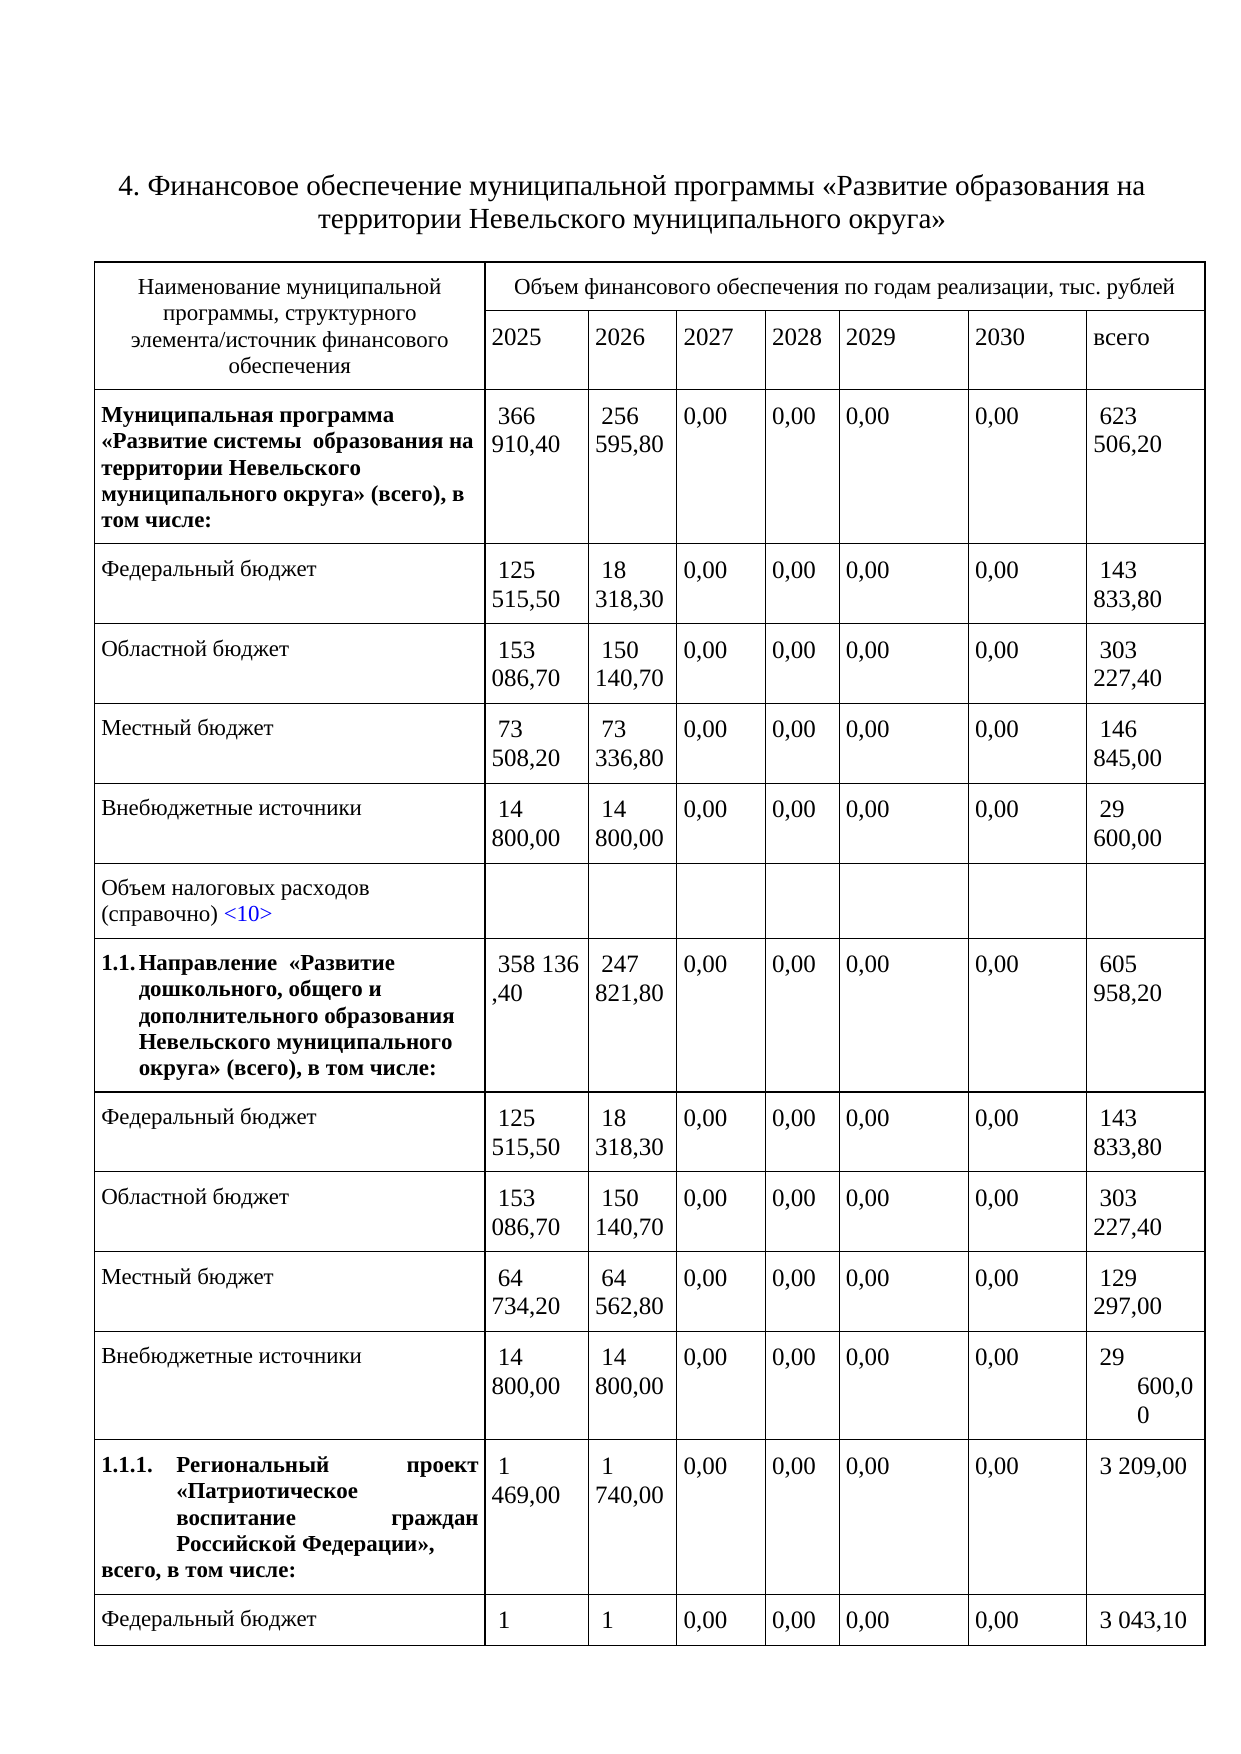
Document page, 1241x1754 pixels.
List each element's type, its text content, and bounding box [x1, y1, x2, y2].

table_cell 0,00 [766, 704, 839, 783]
table_cell 3 043,10 [1087, 1595, 1204, 1644]
table_cell Региональный проект «Патриотическое воспитание граждан Российской Федерации», всего, в том числе: [95, 1440, 484, 1593]
table_cell 150 140,70 [589, 624, 676, 703]
table_cell 0,00 [766, 1595, 839, 1644]
table_cell 0,00 [677, 1595, 765, 1644]
table_cell 150 140,70 [589, 1172, 676, 1251]
table_cell [589, 864, 676, 937]
table_cell Федеральный бюджет [95, 1595, 484, 1644]
table_cell 0,00 [766, 624, 839, 703]
table_cell 14 800,00 [486, 1332, 588, 1439]
table_cell 18 318,30 [589, 544, 676, 623]
table_cell 0,00 [677, 1332, 765, 1439]
table_cell 0,00 [840, 1595, 968, 1644]
table_cell Муниципальная программа «Развитие системы образования на территории Невельского муниципального округа» (всего), в том числе: [95, 390, 484, 543]
table_cell Федеральный бюджет [95, 544, 484, 623]
table_cell 143 833,80 [1087, 544, 1204, 623]
table_cell Местный бюджет [95, 1252, 484, 1331]
table_cell 0,00 [969, 784, 1086, 862]
table_cell 0,00 [766, 1332, 839, 1439]
table_cell 623 506,20 [1087, 390, 1204, 543]
table_cell [840, 864, 968, 937]
table_cell 0,00 [969, 1172, 1086, 1251]
table_cell 303 227,40 [1087, 1172, 1204, 1251]
table_cell 1 469,00 [486, 1440, 588, 1593]
table_cell 0,00 [677, 1172, 765, 1251]
table_cell 3 209,00 [1087, 1440, 1204, 1593]
table_cell 1 740,00 [589, 1440, 676, 1593]
table_cell 129 297,00 [1087, 1252, 1204, 1331]
table_cell 2030 [969, 311, 1086, 389]
table_cell 0,00 [677, 624, 765, 703]
table_cell 143 833,80 [1087, 1093, 1204, 1171]
table_cell 2028 [766, 311, 839, 389]
table_cell [969, 864, 1086, 937]
table_cell 2027 [677, 311, 765, 389]
table_cell 125 515,50 [486, 1093, 588, 1171]
table_cell 0,00 [840, 1252, 968, 1331]
table_cell Федеральный бюджет [95, 1093, 484, 1171]
table_cell Областной бюджет [95, 624, 484, 703]
table_cell 146 845,00 [1087, 704, 1204, 783]
table_cell 605 958,20 [1087, 939, 1204, 1091]
table_cell 1 618,20 [589, 1595, 676, 1644]
table_cell 0,00 [766, 1172, 839, 1251]
table_cell 0,00 [766, 784, 839, 862]
table_cell 0,00 [766, 1252, 839, 1331]
table_cell [766, 864, 839, 937]
table_cell 0,00 [766, 544, 839, 623]
table_cell 0,00 [766, 1440, 839, 1593]
table_cell 0,00 [766, 1093, 839, 1171]
table_cell 0,00 [677, 704, 765, 783]
table_header Объем финансового обеспечения по годам реализации, тыс. рублей [486, 263, 1204, 310]
table_cell 0,00 [969, 390, 1086, 543]
table_cell 0,00 [840, 939, 968, 1091]
table_cell 247 821,80 [589, 939, 676, 1091]
table_cell Направление «Развитие дошкольного, общего и дополнительного образования Невельского муниципального округа» (всего), в том числе: [95, 939, 484, 1091]
table_cell 0,00 [766, 390, 839, 543]
table_cell 153 086,70 [486, 624, 588, 703]
table_cell 0,00 [969, 1093, 1086, 1171]
table_cell 0,00 [677, 1440, 765, 1593]
table_cell 0,00 [840, 390, 968, 543]
table_cell 0,00 [969, 1252, 1086, 1331]
table_cell 303 227,40 [1087, 624, 1204, 703]
table_cell Объем налоговых расходов (справочно) <10> [95, 864, 484, 937]
table_cell 2029 [840, 311, 968, 389]
table_cell [1087, 864, 1204, 937]
table_cell 64 734,20 [486, 1252, 588, 1331]
table_cell 18 318,30 [589, 1093, 676, 1171]
table_cell 256 595,80 [589, 390, 676, 543]
table_cell 64 562,80 [589, 1252, 676, 1331]
table_cell 0,00 [677, 784, 765, 862]
table_cell 0,00 [840, 624, 968, 703]
table_cell 0,00 [969, 1332, 1086, 1439]
table_cell 0,00 [677, 1252, 765, 1331]
table_cell 0,00 [969, 1440, 1086, 1593]
table_cell Местный бюджет [95, 704, 484, 783]
table_cell [677, 864, 765, 937]
table_cell 0,00 [969, 1595, 1086, 1644]
table_cell 2026 [589, 311, 676, 389]
table_cell Внебюджетные источники [95, 1332, 484, 1439]
table_cell 73 336,80 [589, 704, 676, 783]
table_cell 0,00 [677, 939, 765, 1091]
table_cell 73 508,20 [486, 704, 588, 783]
table_cell 153 086,70 [486, 1172, 588, 1251]
table_cell 0,00 [677, 544, 765, 623]
table_cell 0,00 [840, 1093, 968, 1171]
table_cell 0,00 [840, 784, 968, 862]
table_cell 0,00 [677, 1093, 765, 1171]
table_cell 14 800,00 [589, 784, 676, 862]
table_cell 29 600,00 [1087, 784, 1204, 862]
table_cell 0,00 [969, 704, 1086, 783]
table_cell 0,00 [766, 939, 839, 1091]
table_cell 0,00 [840, 1440, 968, 1593]
table_cell 0,00 [969, 544, 1086, 623]
table_cell всего [1087, 311, 1204, 389]
table_cell [486, 864, 588, 937]
table_cell 0,00 [969, 939, 1086, 1091]
table_header Наименование муниципальной программы, структурного элемента/источник финансового обеспечения [95, 263, 484, 389]
table_cell 358 136,40 [486, 939, 588, 1091]
table_cell Областной бюджет [95, 1172, 484, 1251]
table_cell 125 515,50 [486, 544, 588, 623]
table_cell 0,00 [840, 1332, 968, 1439]
table_cell 1 424,90 [486, 1595, 588, 1644]
table_cell 0,00 [969, 624, 1086, 703]
table_cell 366 910,40 [486, 390, 588, 543]
table_cell 14 800,00 [486, 784, 588, 862]
table_cell 0,00 [840, 544, 968, 623]
table_cell 0,00 [840, 1172, 968, 1251]
table_cell 0,00 [840, 704, 968, 783]
table_cell 2025 [486, 311, 588, 389]
table_cell 600,00 [1087, 1332, 1204, 1439]
table_cell Внебюджетные источники [95, 784, 484, 862]
text 4. Финансовое обеспечение муниципальной программы «Развитие образования на территории Невельского муниципального округа» [94, 168, 1169, 235]
table_cell 0,00 [677, 390, 765, 543]
table_cell 14 800,00 [589, 1332, 676, 1439]
